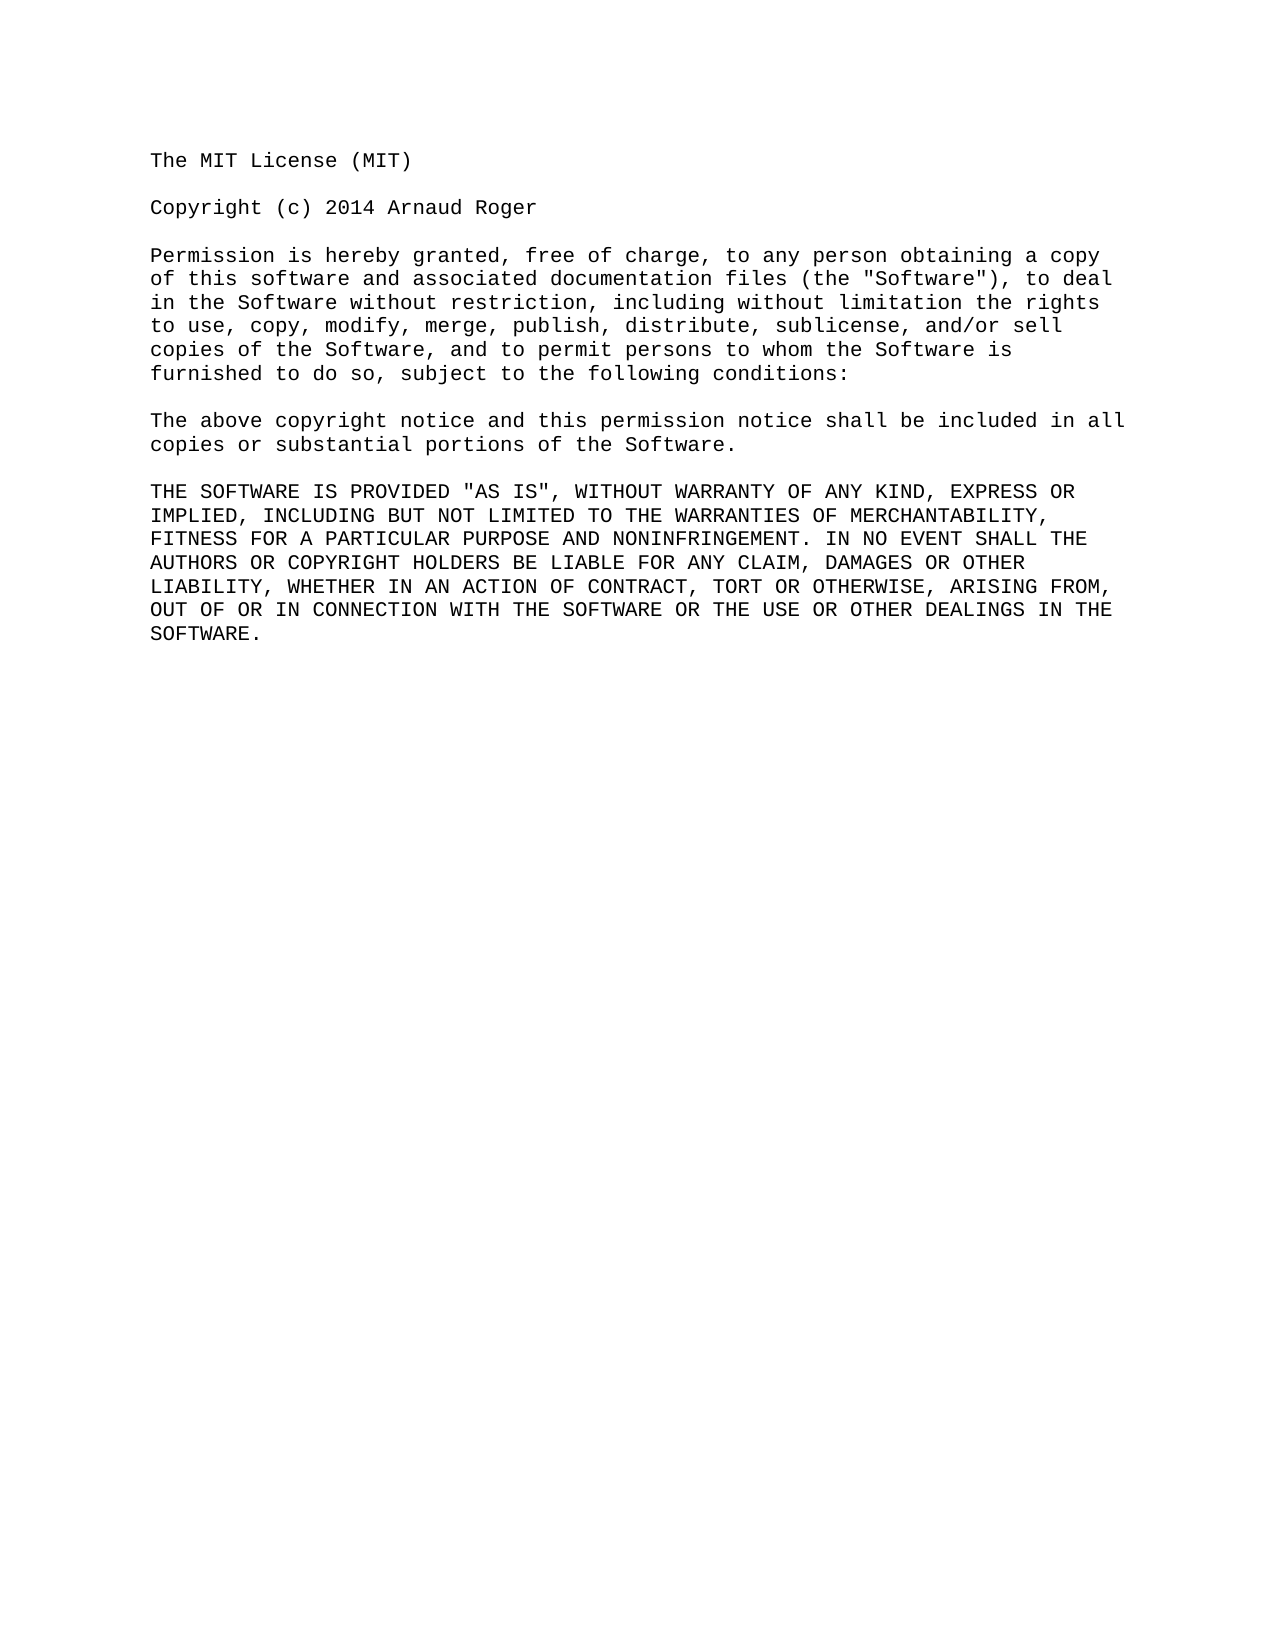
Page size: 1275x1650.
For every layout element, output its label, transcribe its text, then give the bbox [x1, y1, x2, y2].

text IMPLIED, INCLUDING BUT NOT LIMITED TO THE WARRANTIES OF MERCHANTABILITY, [150, 505, 1125, 528]
text The above copyright notice and this permission notice shall be included in all [150, 410, 1125, 434]
text Permission is hereby granted, free of charge, to any person obtaining a copy [150, 244, 1125, 268]
text SOFTWARE. [150, 623, 1125, 647]
text Copyright (c) 2014 Arnaud Roger [150, 197, 1125, 221]
text of this software and associated documentation files (the "Software"), to deal [150, 268, 1125, 292]
text in the Software without restriction, including without limitation the rights [150, 292, 1125, 316]
text THE SOFTWARE IS PROVIDED "AS IS", WITHOUT WARRANTY OF ANY KIND, EXPRESS OR [150, 481, 1125, 505]
text furnished to do so, subject to the following conditions: [150, 363, 1125, 386]
text LIABILITY, WHETHER IN AN ACTION OF CONTRACT, TORT OR OTHERWISE, ARISING FROM, [150, 576, 1125, 599]
text The MIT License (MIT) [150, 150, 1125, 174]
text copies of the Software, and to permit persons to whom the Software is [150, 339, 1125, 363]
text to use, copy, modify, merge, publish, distribute, sublicense, and/or sell [150, 316, 1125, 339]
text OUT OF OR IN CONNECTION WITH THE SOFTWARE OR THE USE OR OTHER DEALINGS IN THE [150, 599, 1125, 623]
text FITNESS FOR A PARTICULAR PURPOSE AND NONINFRINGEMENT. IN NO EVENT SHALL THE [150, 528, 1125, 552]
text AUTHORS OR COPYRIGHT HOLDERS BE LIABLE FOR ANY CLAIM, DAMAGES OR OTHER [150, 552, 1125, 576]
text copies or substantial portions of the Software. [150, 434, 1125, 457]
